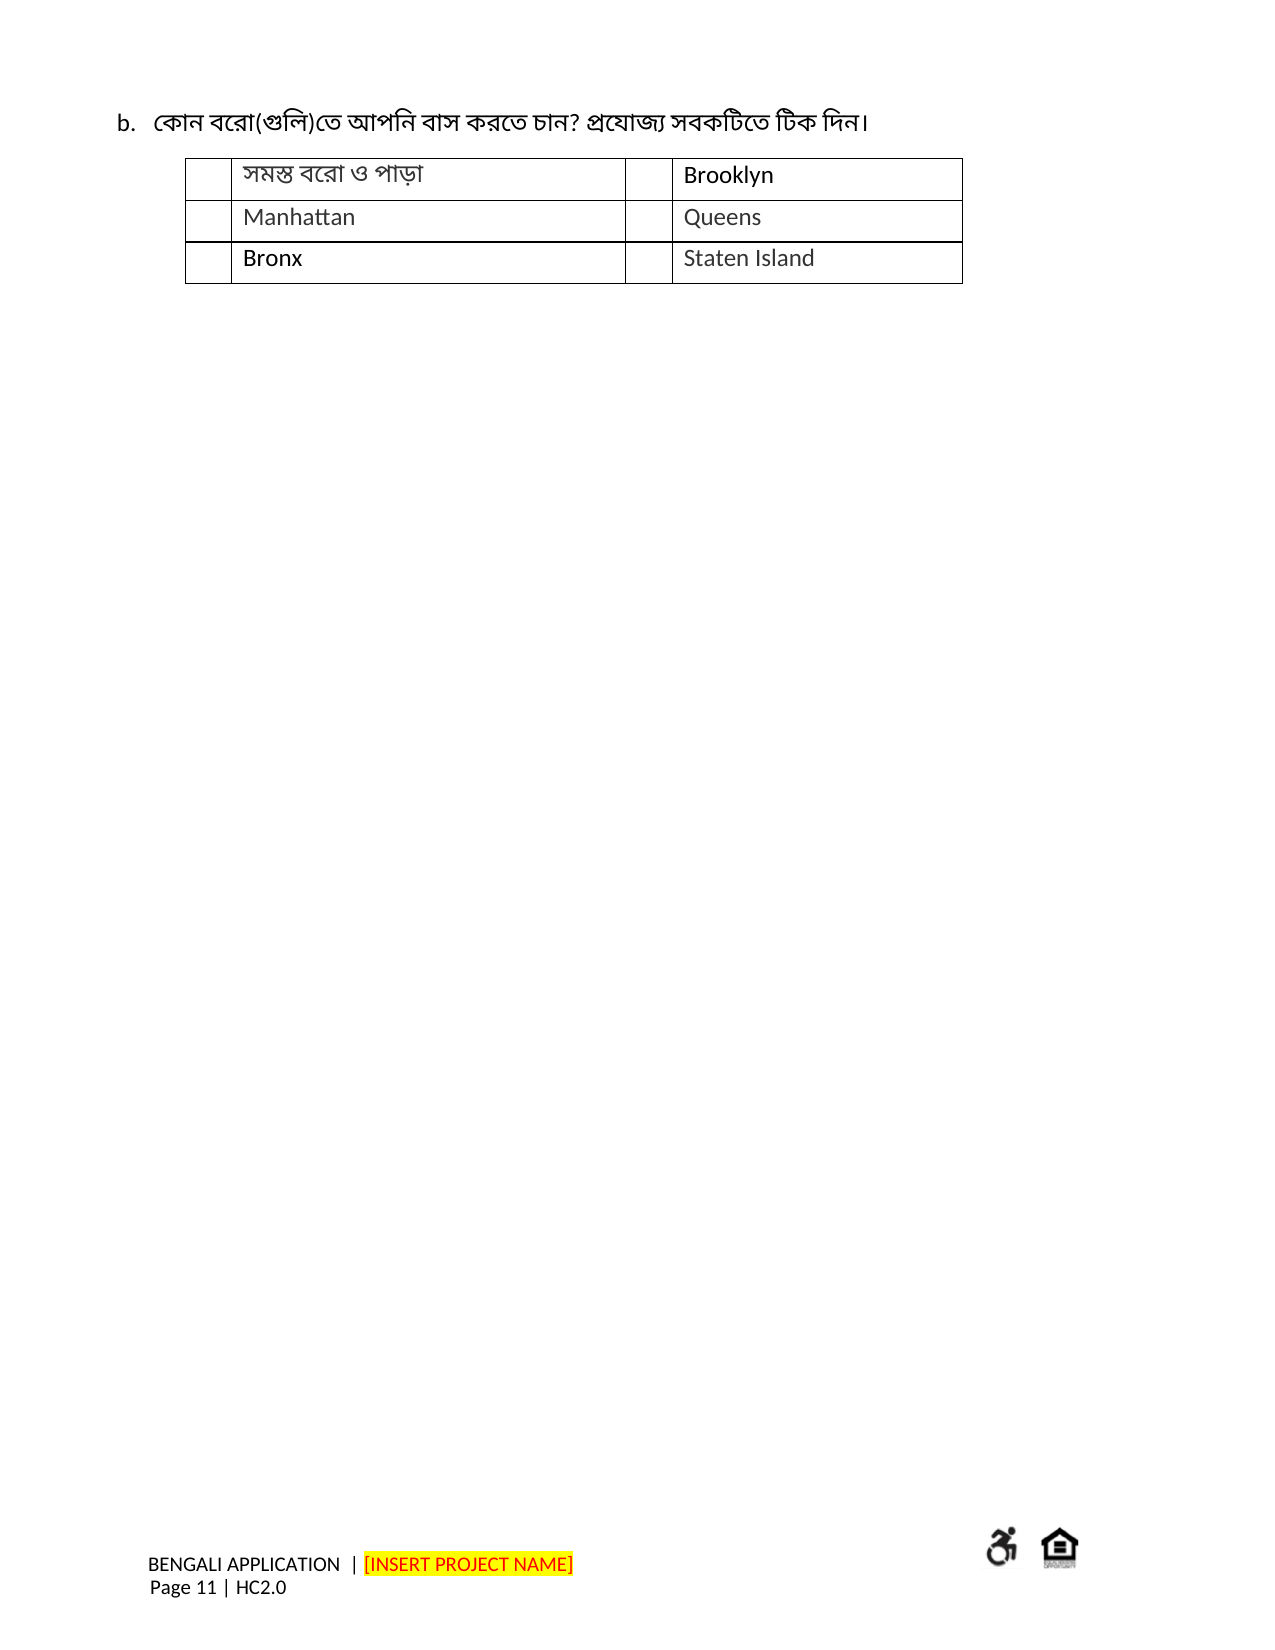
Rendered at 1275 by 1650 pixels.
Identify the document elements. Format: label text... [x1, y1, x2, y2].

table_header সমস্ত বরো ও পাড়া [232, 159, 625, 200]
table_cell Staten Island [673, 243, 962, 283]
table_cell [626, 243, 672, 283]
table_header [186, 159, 231, 200]
text b. কোন বরো(গুলি)তে আপনি বাস করতে চান? প্রযোজ্য সবকটিতে টিক দিন। [117, 107, 1067, 141]
table_cell [186, 201, 231, 241]
table_cell Bronx [232, 243, 625, 283]
table_cell [626, 201, 672, 241]
picture [978, 1523, 1024, 1569]
table_cell Queens [673, 201, 962, 241]
table_header [626, 159, 672, 200]
table_cell [186, 243, 231, 283]
table_header Brooklyn [673, 159, 962, 200]
table_cell Manhattan [232, 201, 625, 241]
picture [1038, 1524, 1080, 1570]
